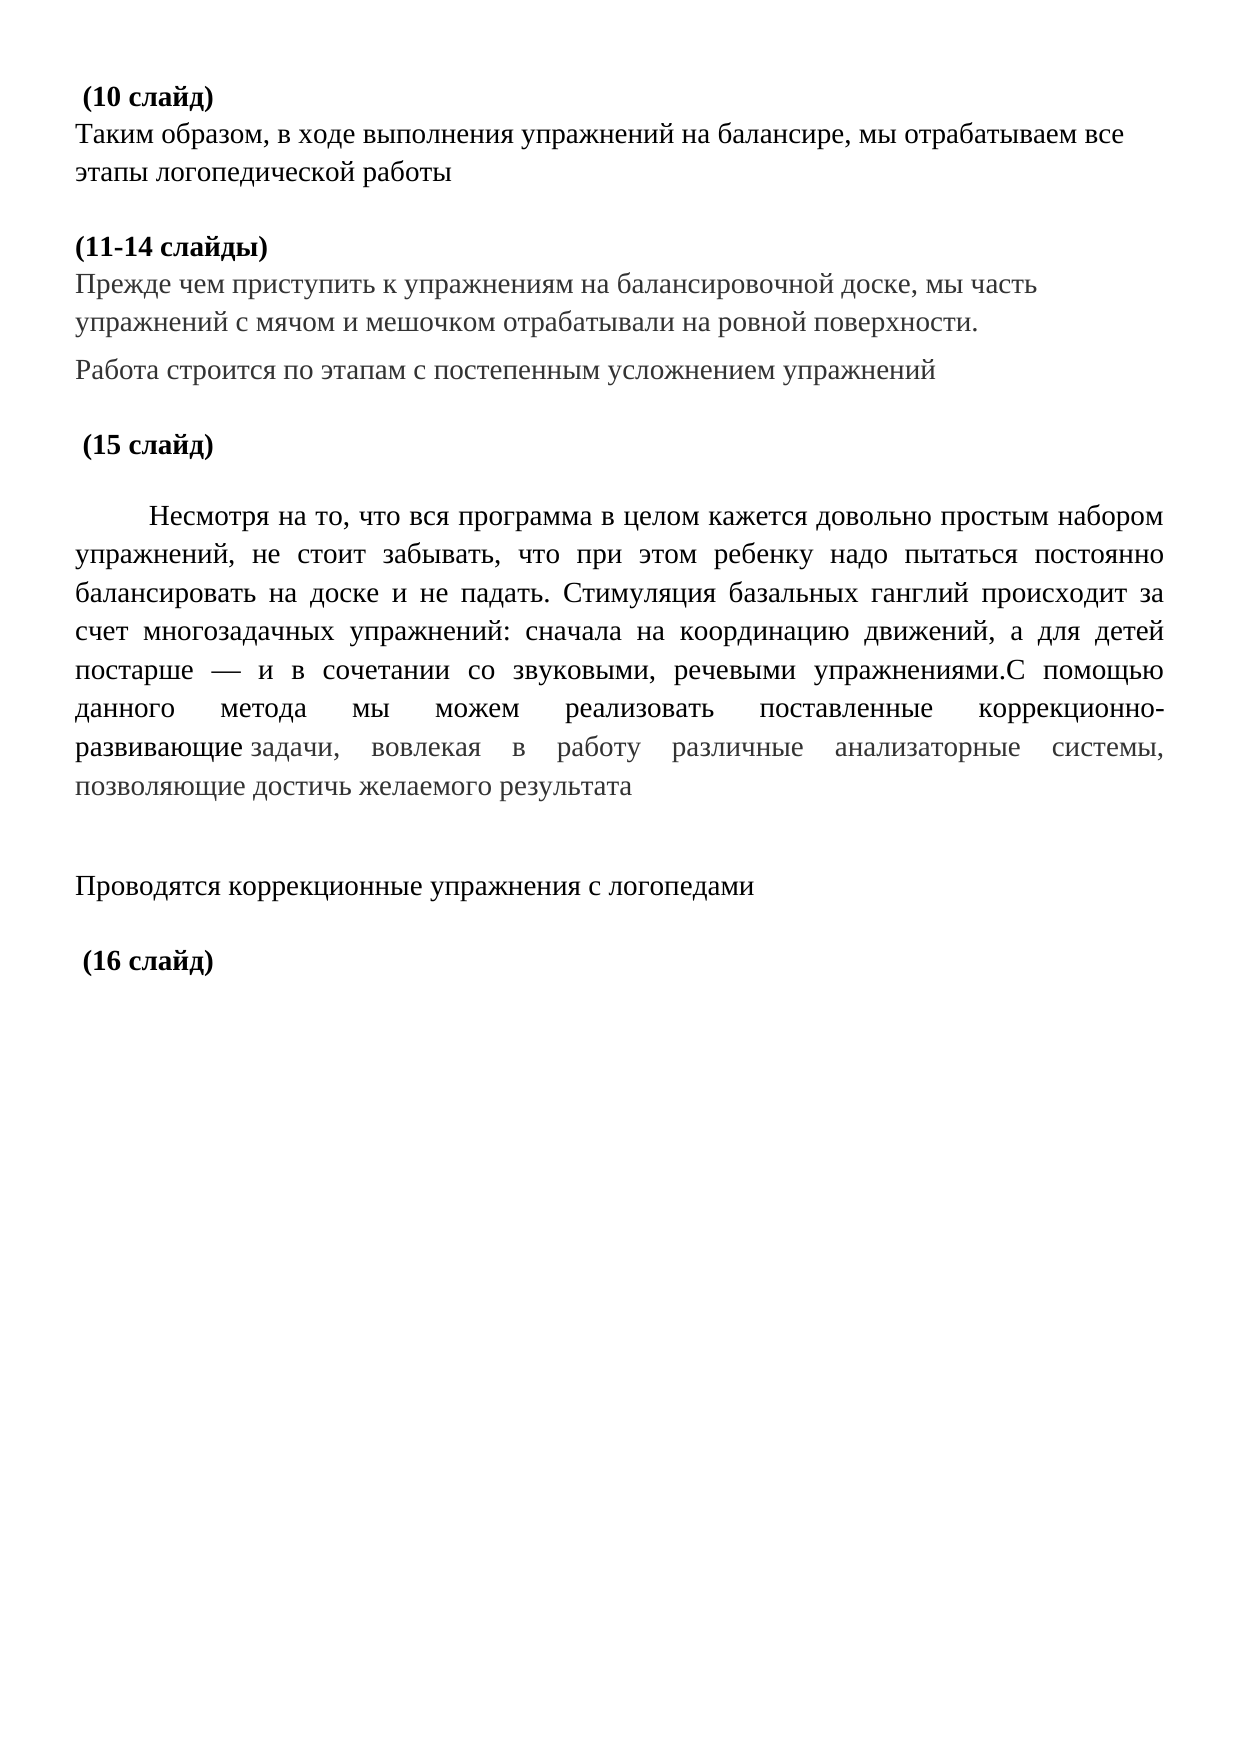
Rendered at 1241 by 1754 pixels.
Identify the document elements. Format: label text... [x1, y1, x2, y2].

text (11-14 слайды) [75, 225, 1165, 262]
text (10 слайд) [75, 75, 1165, 112]
text Работа строится по этапам с постепенным усложнением упражнений [75, 337, 1165, 385]
text Прежде чем приступить к упражнениям на балансировочной доске, мы часть упражнений с мячом и мешочком отрабатывали на ровной поверхности. [75, 262, 1165, 337]
text Проводятся коррекционные упражнения с логопедами [75, 864, 1165, 902]
text Несмотря на то, что вся программа в целом кажется довольно простым набором упражнений, не стоит забывать, что при этом ребенку надо пытаться постоянно балансировать на доске и не падать. Стимуляция базальных ганглий происходит за счет многозадачных упражнений: сначала на координацию движений, а для детей постарше — и в сочетании со звуковыми, речевыми упражнениями.С помощью данного метода мы можем реализовать поставленные коррекционно-развивающие задачи, вовлекая в работу различные анализаторные системы, позволяющие достичь желаемого результата [75, 498, 1165, 801]
text Таким образом, в ходе выполнения упражнений на балансире, мы отрабатываем все этапы логопедической работы [75, 112, 1165, 187]
text (15 слайд) [75, 423, 1165, 460]
text (16 слайд) [75, 939, 1165, 977]
